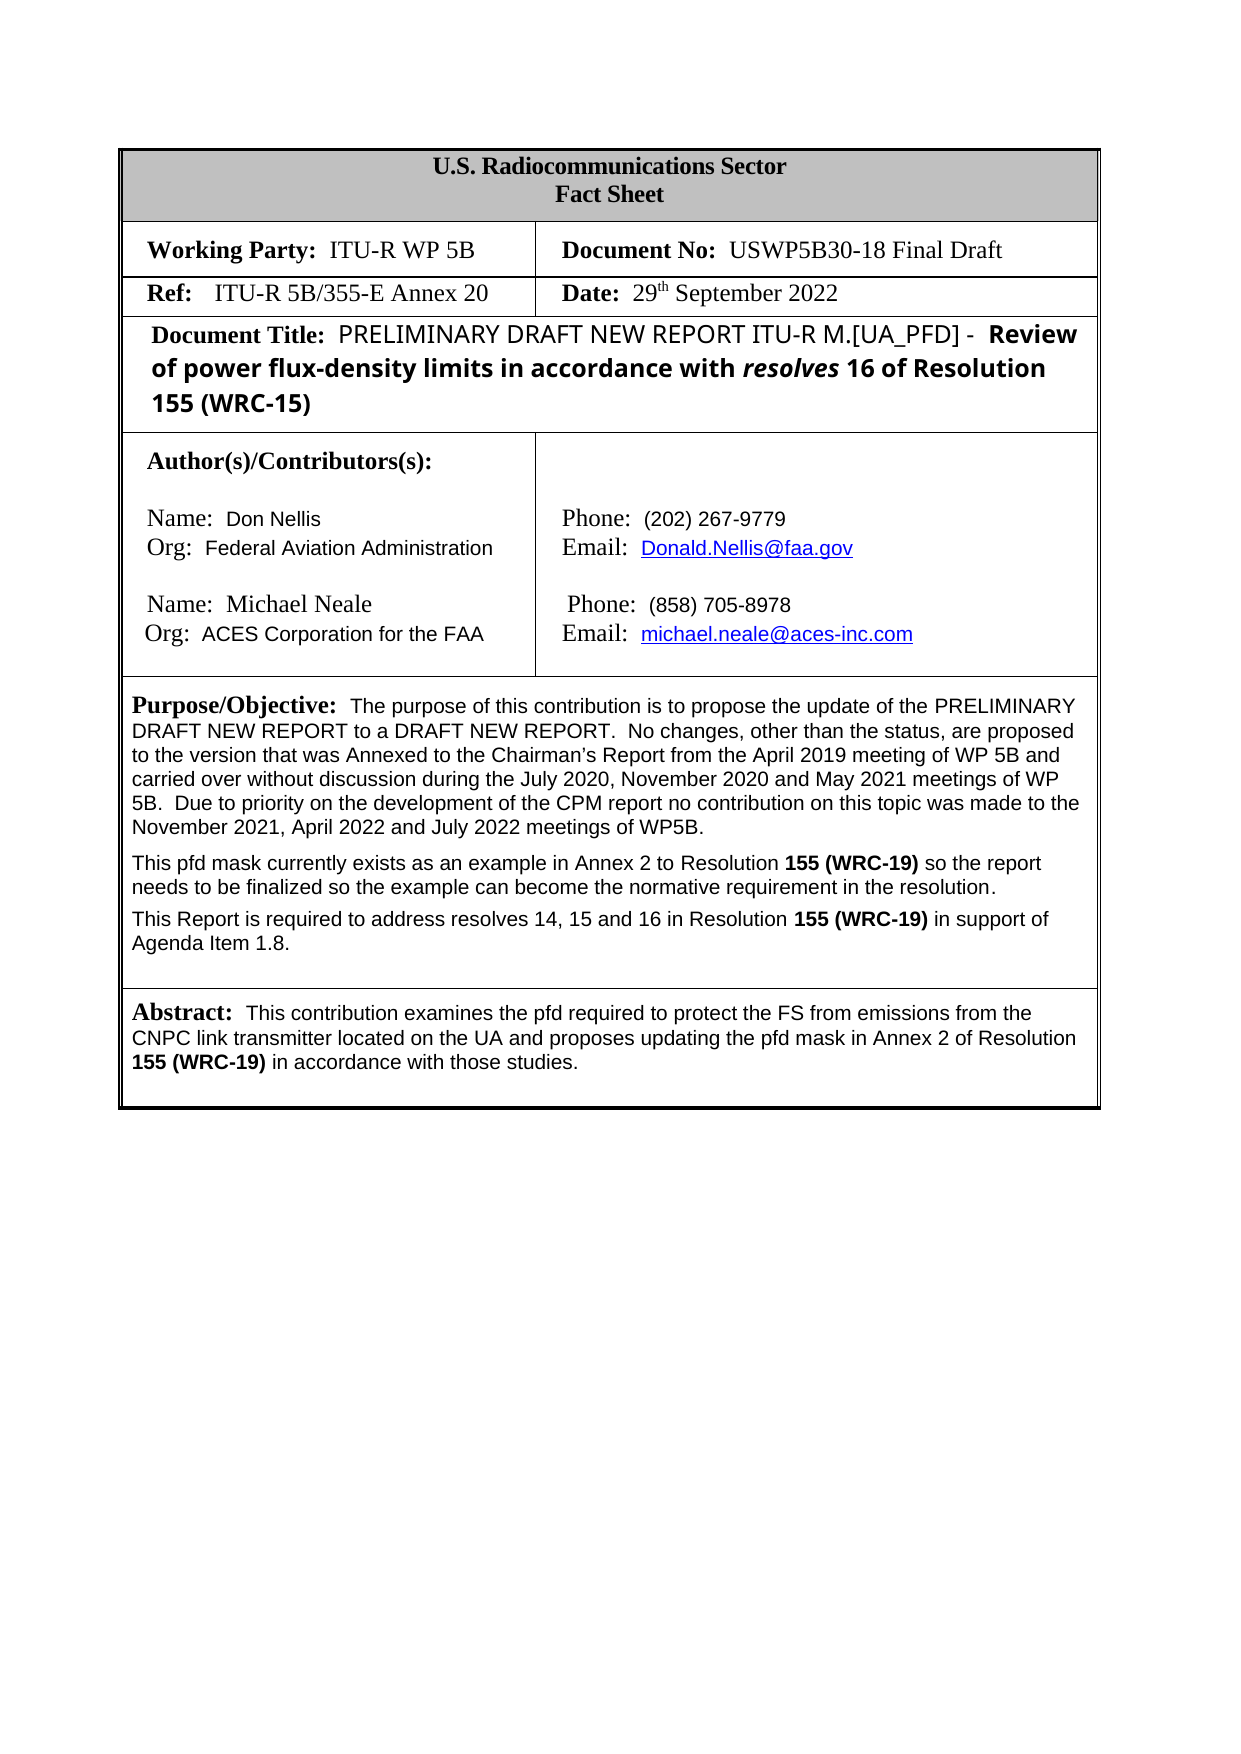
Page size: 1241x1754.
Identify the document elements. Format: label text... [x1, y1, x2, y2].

table_cell Document Title: PRELIMINARY DRAFT NEW REPORT ITU-R M.[UA_PFD] - Review of power flux-density limits in accordance with resolves 16 of Resolution 155 (WRC-15) [123, 317, 1097, 432]
table_header U.S. Radiocommunications Sector Fact Sheet [123, 151, 1097, 221]
table_cell Working Party: ITU-R WP 5B [123, 222, 535, 276]
table_cell Ref: ITU-R 5B/355-E Annex 20 [123, 278, 535, 316]
table_cell Author(s)/Contributors(s): Name: Don Nellis Org: Federal Aviation Administration Name: Michael Neale Org: ACES Corporation for the FAA [123, 433, 535, 676]
table_cell Phone: (202) 267-9779 Email: Donald.Nellis@faa.gov Phone: (858) 705-8978 Email: michael.neale@aces-inc.com [536, 433, 1097, 676]
table_cell Document No: USWP5B30-18 Final Draft [536, 222, 1097, 276]
table_cell Abstract: This contribution examines the pfd required to protect the FS from emissions from the CNPC link transmitter located on the UA and proposes updating the pfd mask in Annex 2 of Resolution 155 (WRC-19) in accordance with those studies. [123, 989, 1097, 1106]
table_cell Date: 29th September 2022 [536, 278, 1097, 316]
table_cell Purpose/Objective: The purpose of this contribution is to propose the update of the PRELIMINARY DRAFT NEW REPORT to a DRAFT NEW REPORT. No changes, other than the status, are proposed to the version that was Annexed to the Chairman’s Report from the April 2019 meeting of WP 5B and carried over without discussion during the July 2020, November 2020 and May 2021 meetings of WP 5B. Due to priority on the development of the CPM report no contribution on this topic was made to the November 2021, April 2022 and July 2022 meetings of WP5B. This pfd mask currently exists as an example in Annex 2 to Resolution 155 (WRC-19) so the report needs to be finalized so the example can become the normative requirement in the resolution. This Report is required to address resolves 14, 15 and 16 in Resolution 155 (WRC-19) in support of Agenda Item 1.8. [123, 677, 1097, 987]
